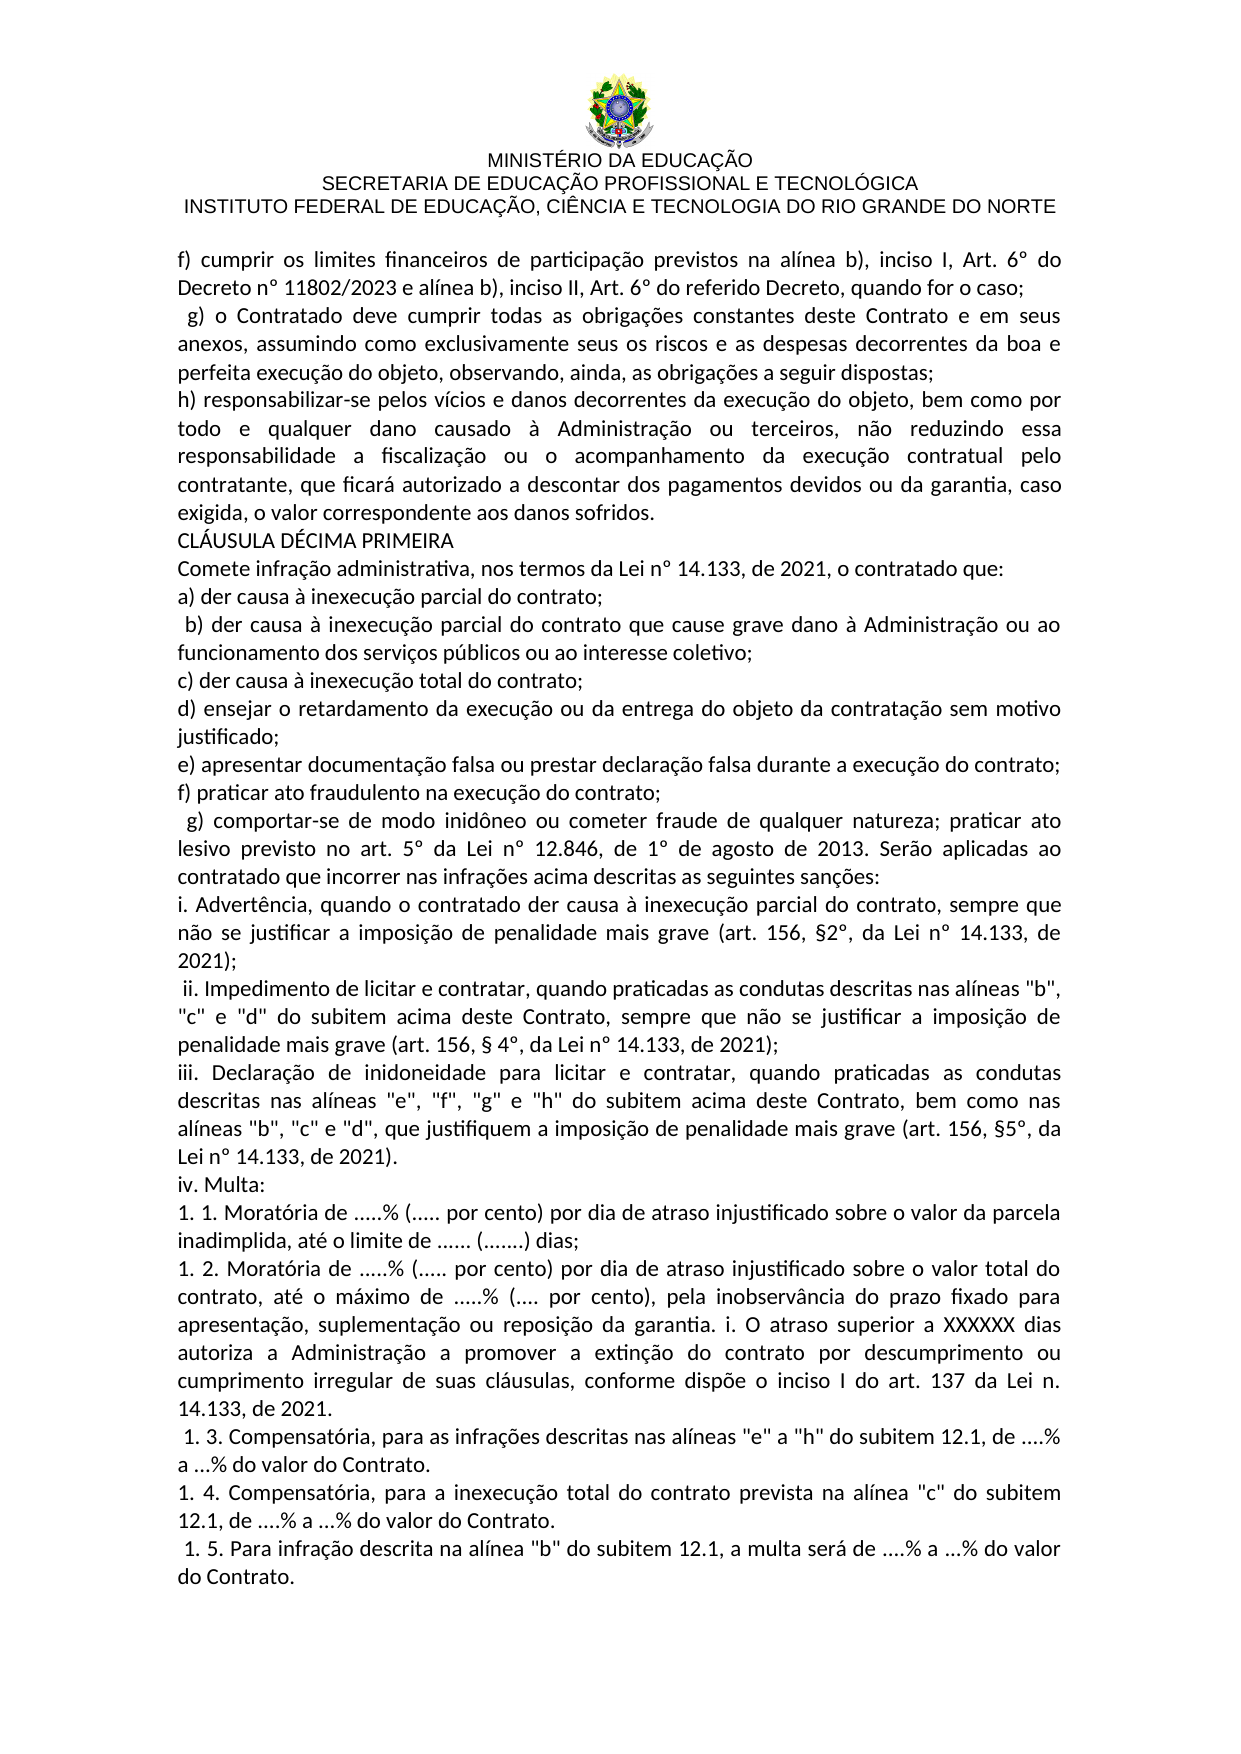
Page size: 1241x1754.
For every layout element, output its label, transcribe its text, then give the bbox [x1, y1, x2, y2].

text 1. 3. Compensatória, para as infrações descritas nas alíneas "e" a "h" do subitem 12.1, de ....% a ...% do valor do Contrato. [177, 1422, 1063, 1478]
text g) comportar-se de modo inidôneo ou cometer fraude de qualquer natureza; praticar ato lesivo previsto no art. 5º da Lei nº 12.846, de 1º de agosto de 2013. Serão aplicadas ao contratado que incorrer nas infrações acima descritas as seguintes sanções: [177, 806, 1063, 890]
text iv. Multa: [177, 1170, 1063, 1198]
text 1. 4. Compensatória, para a inexecução total do contrato prevista na alínea "c" do subitem 12.1, de ....% a ...% do valor do Contrato. [177, 1478, 1063, 1534]
text CLÁUSULA DÉCIMA PRIMEIRA [177, 526, 1063, 554]
text i. Advertência, quando o contratado der causa à inexecução parcial do contrato, sempre que não se justificar a imposição de penalidade mais grave (art. 156, §2º, da Lei nº 14.133, de 2021); [177, 890, 1063, 974]
text a) der causa à inexecução parcial do contrato; [177, 582, 1063, 610]
text iii. Declaração de inidoneidade para licitar e contratar, quando praticadas as condutas descritas nas alíneas "e", "f", "g" e "h" do subitem acima deste Contrato, bem como nas alíneas "b", "c" e "d", que justifiquem a imposição de penalidade mais grave (art. 156, §5º, da Lei nº 14.133, de 2021). [177, 1058, 1063, 1170]
text g) o Contratado deve cumprir todas as obrigações constantes deste Contrato e em seus anexos, assumindo como exclusivamente seus os riscos e as despesas decorrentes da boa e perfeita execução do objeto, observando, ainda, as obrigações a seguir dispostas; [177, 302, 1063, 386]
text 1. 5. Para infração descrita na alínea "b" do subitem 12.1, a multa será de ....% a ...% do valor do Contrato. [177, 1534, 1063, 1591]
text 1. 2. Moratória de .....% (..... por cento) por dia de atraso injustificado sobre o valor total do contrato, até o máximo de .....% (.... por cento), pela inobservância do prazo fixado para apresentação, suplementação ou reposição da garantia. i. O atraso superior a XXXXXX dias autoriza a Administração a promover a extinção do contrato por descumprimento ou cumprimento irregular de suas cláusulas, conforme dispõe o inciso I do art. 137 da Lei n. 14.133, de 2021. [177, 1254, 1063, 1422]
text e) apresentar documentação falsa ou prestar declaração falsa durante a execução do contrato; f) praticar ato fraudulento na execução do contrato; [177, 750, 1063, 806]
text d) ensejar o retardamento da execução ou da entrega do objeto da contratação sem motivo justificado; [177, 694, 1063, 750]
text b) der causa à inexecução parcial do contrato que cause grave dano à Administração ou ao funcionamento dos serviços públicos ou ao interesse coletivo; [177, 610, 1063, 666]
picture [585, 73, 655, 150]
text c) der causa à inexecução total do contrato; [177, 666, 1063, 694]
text f) cumprir os limites financeiros de participação previstos na alínea b), inciso I, Art. 6º do Decreto nº 11802/2023 e alínea b), inciso II, Art. 6º do referido Decreto, quando for o caso; [177, 246, 1063, 302]
text Comete infração administrativa, nos termos da Lei nº 14.133, de 2021, o contratado que: [177, 554, 1063, 582]
text ii. Impedimento de licitar e contratar, quando praticadas as condutas descritas nas alíneas "b", "c" e "d" do subitem acima deste Contrato, sempre que não se justificar a imposição de penalidade mais grave (art. 156, § 4º, da Lei nº 14.133, de 2021); [177, 974, 1063, 1058]
text 1. 1. Moratória de .....% (..... por cento) por dia de atraso injustificado sobre o valor da parcela inadimplida, até o limite de ...... (.......) dias; [177, 1198, 1063, 1254]
text h) responsabilizar-se pelos vícios e danos decorrentes da execução do objeto, bem como por todo e qualquer dano causado à Administração ou terceiros, não reduzindo essa responsabilidade a fiscalização ou o acompanhamento da execução contratual pelo contratante, que ficará autorizado a descontar dos pagamentos devidos ou da garantia, caso exigida, o valor correspondente aos danos sofridos. [177, 386, 1063, 526]
